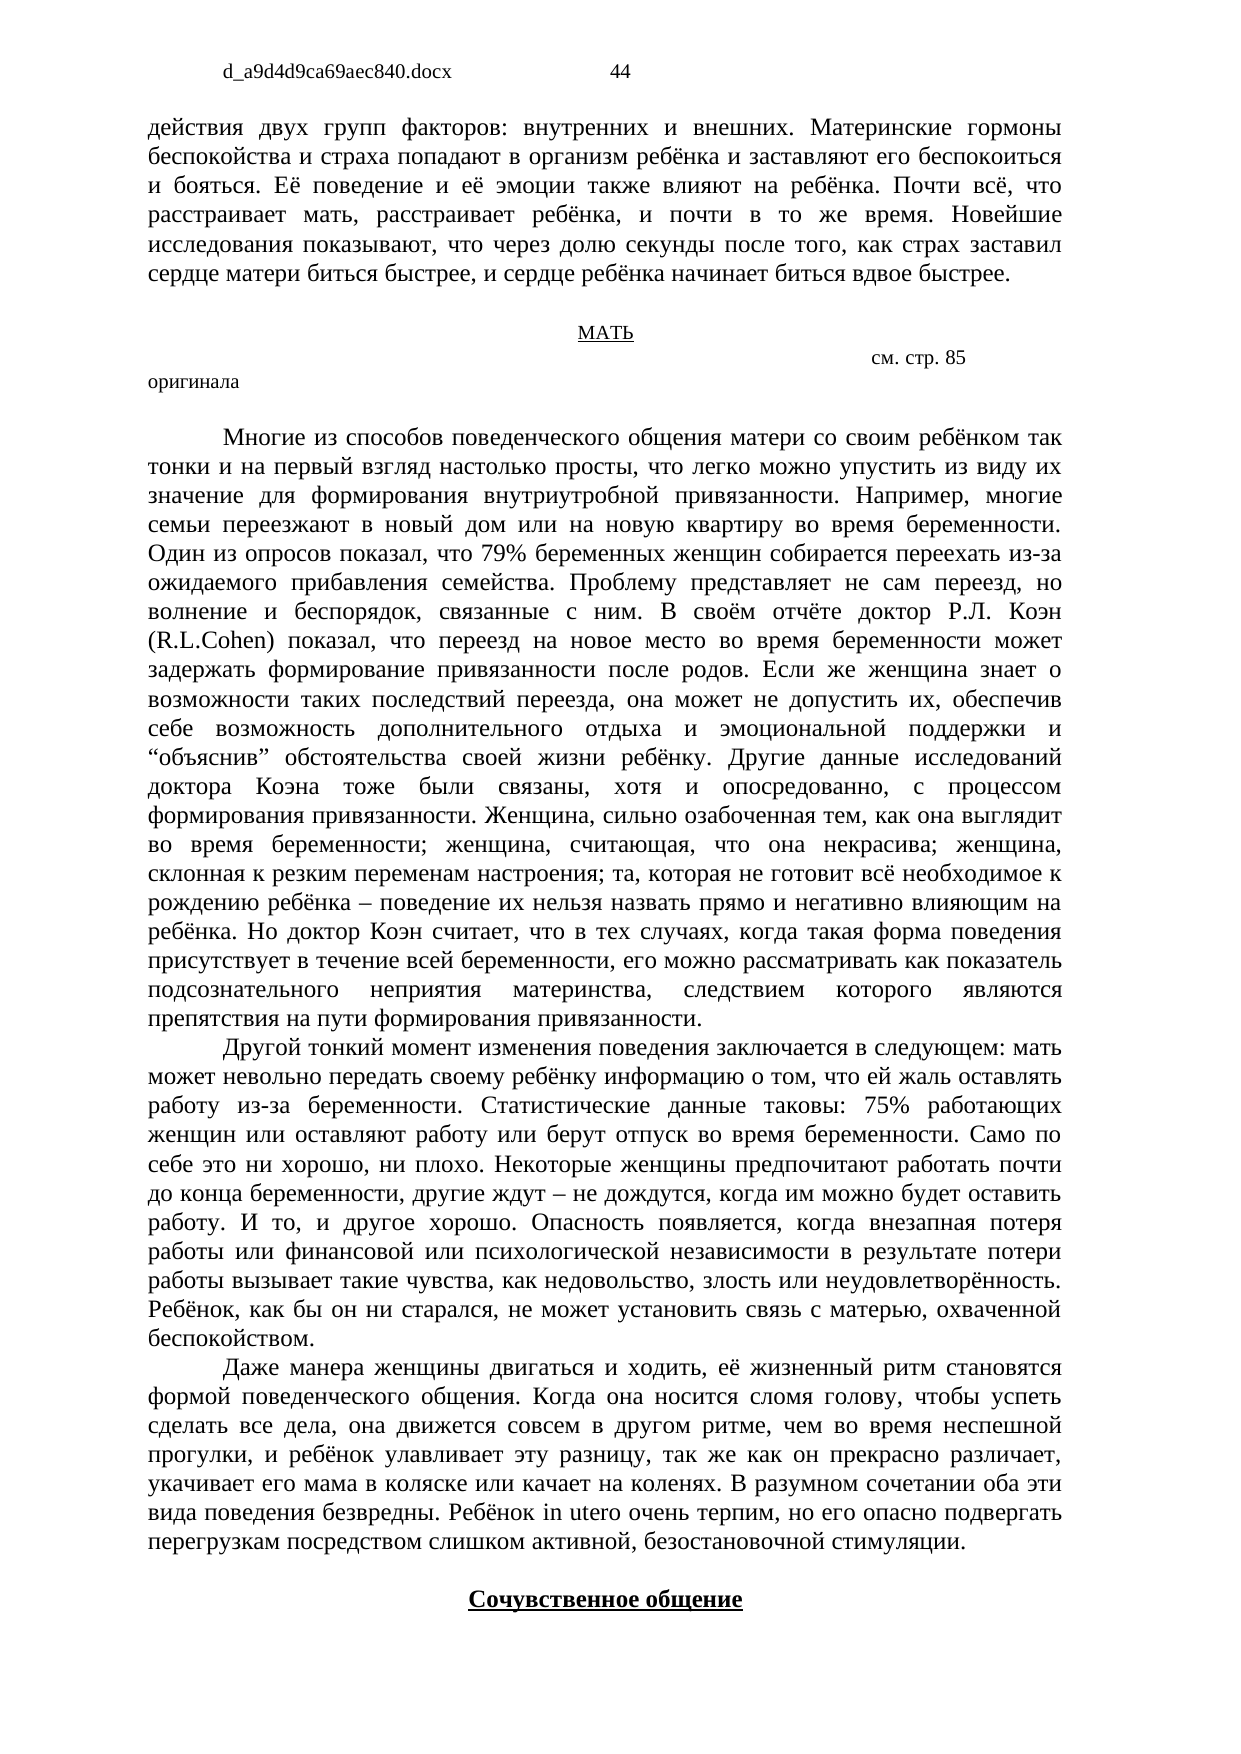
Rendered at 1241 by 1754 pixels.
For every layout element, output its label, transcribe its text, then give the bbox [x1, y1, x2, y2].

text см. стр. 85 оригинала [148, 345, 1063, 393]
text Другой тонкий момент изменения поведения заключается в следующем: мать может невольно передать своему ребёнку информацию о том, что ей жаль оставлять работу из-за беременности. Статистические данные таковы: 75% работающих женщин или оставляют работу или берут отпуск во время беременности. Само по себе это ни хорошо, ни плохо. Некоторые женщины предпочитают работать почти до конца беременности, другие ждут – не дождутся, когда им можно будет оставить работу. И то, и другое хорошо. Опасность появляется, когда внезапная потеря работы или финансовой или психологической независимости в результате потери работы вызывает такие чувства, как недовольство, злость или неудовлетворённость. Ребёнок, как бы он ни старался, не может установить связь с матерью, охваченной беспокойством. [148, 1032, 1063, 1352]
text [148, 112, 1063, 287]
text мать [148, 316, 1063, 345]
text Многие из способов поведенческого общения матери со своим ребёнком так тонки и на первый взгляд настолько просты, что легко можно упустить из виду их значение для формирования внутриутробной привязанности. Например, многие семьи переезжают в новый дом или на новую квартиру во время беременности. Один из опросов показал, что 79% беременных женщин собирается переехать из-за ожидаемого прибавления семейства. Проблему представляет не сам переезд, но волнение и беспорядок, связанные с ним. В своём отчёте доктор Р.Л. Коэн (R.L.Cohen) показал, что переезд на новое место во время беременности может задержать формирование привязанности после родов. Если же женщина знает о возможности таких последствий переезда, она может не допустить их, обеспечив себе возможность дополнительного отдыха и эмоциональной поддержки и “объяснив” обстоятельства своей жизни ребёнку. Другие данные исследований доктора Коэна тоже были связаны, хотя и опосредованно, с процессом формирования привязанности. Женщина, сильно озабоченная тем, как она выглядит во время беременности; женщина, считающая, что она некрасива; женщина, склонная к резким переменам настроения; та, которая не готовит всё необходимое к рождению ребёнка – поведение их нельзя назвать прямо и негативно влияющим на ребёнка. Но доктор Коэн считает, что в тех случаях, когда такая форма поведения присутствует в течение всей беременности, его можно рассматривать как показатель подсознательного неприятия материнства, следствием которого являются препятствия на пути формирования привязанности. [148, 422, 1063, 1032]
text Даже манера женщины двигаться и ходить, её жизненный ритм становятся формой поведенческого общения. Когда она носится сломя голову, чтобы успеть сделать все дела, она движется совсем в другом ритме, чем во время неспешной прогулки, и ребёнок улавливает эту разницу, так же как он прекрасно различает, укачивает его мама в коляске или качает на коленях. В разумном сочетании оба эти вида поведения безвредны. Ребёнок in utero очень терпим, но его опасно подвергать перегрузкам посредством слишком активной, безостановочной стимуляции. [148, 1352, 1063, 1555]
text Сочувственное общение [148, 1584, 1063, 1613]
